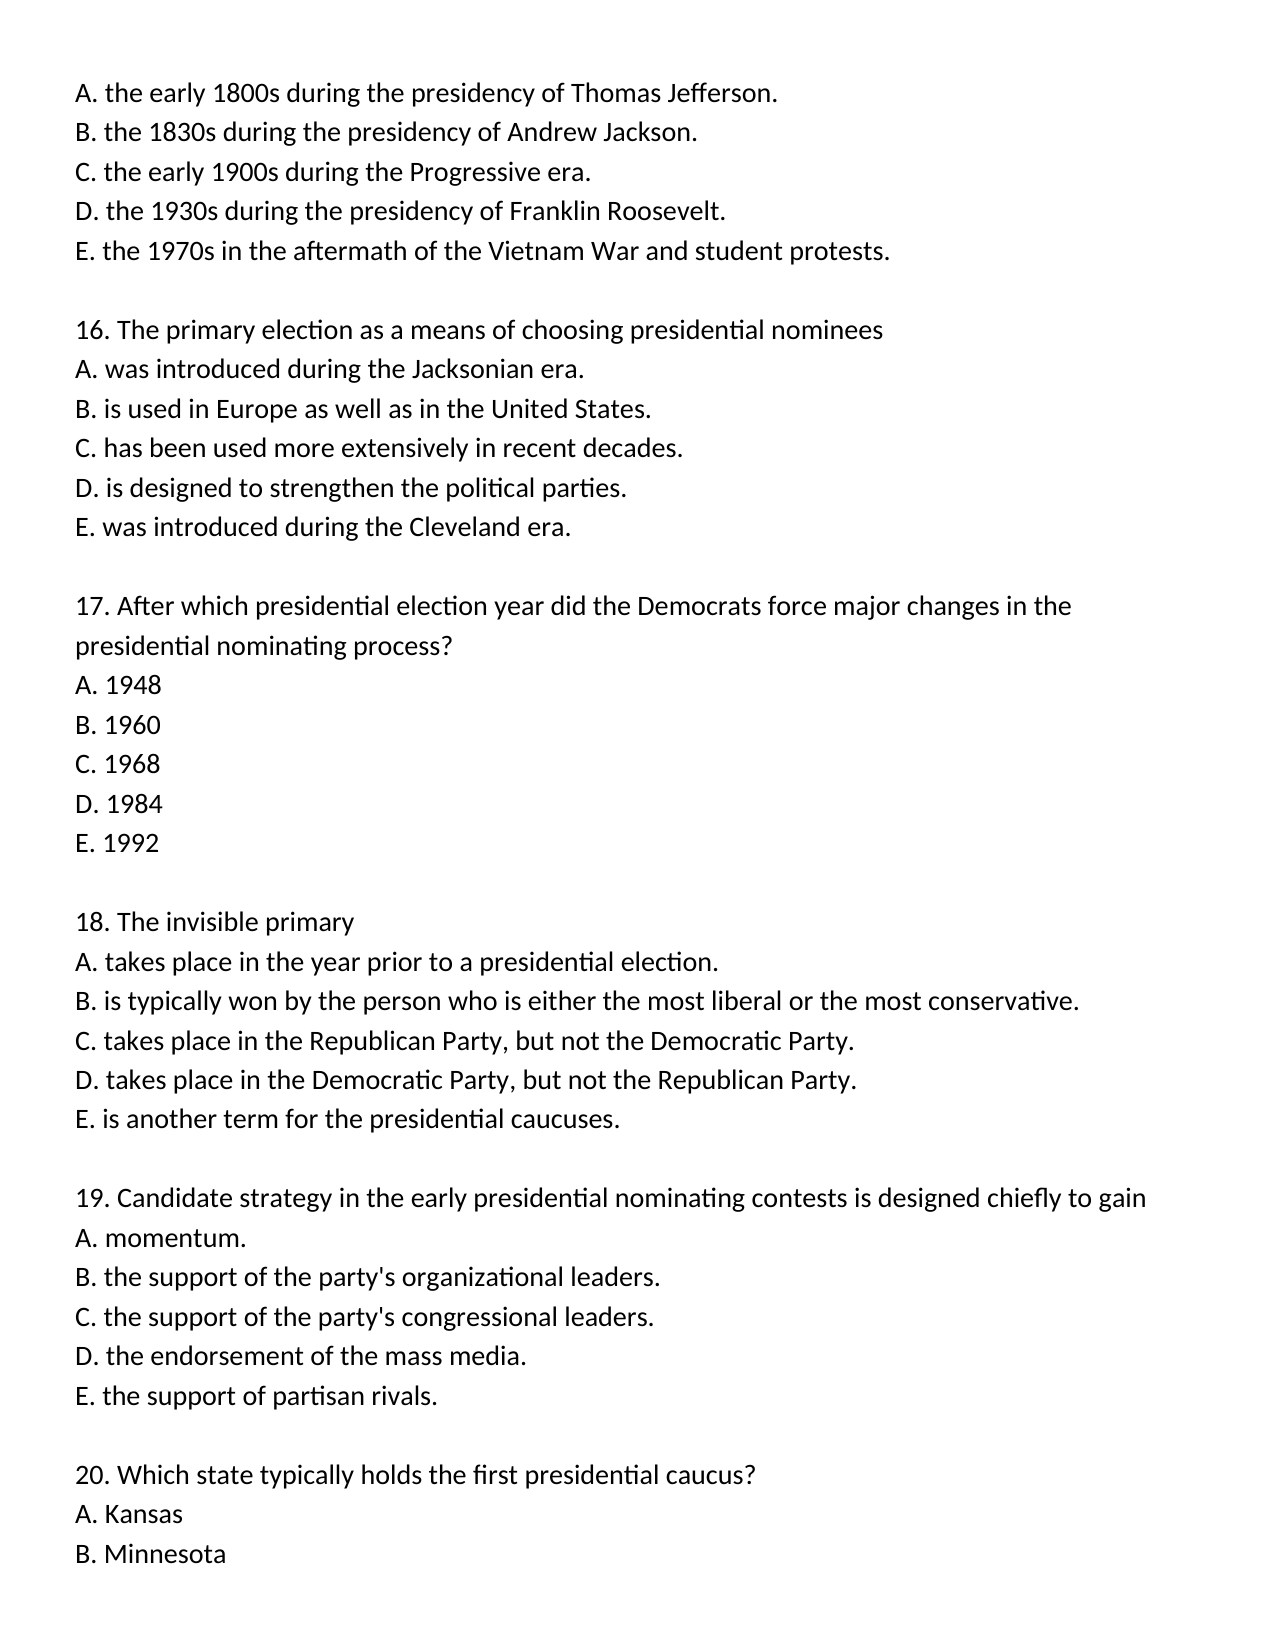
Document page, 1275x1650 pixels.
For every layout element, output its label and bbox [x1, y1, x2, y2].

text [75, 75, 1200, 1570]
